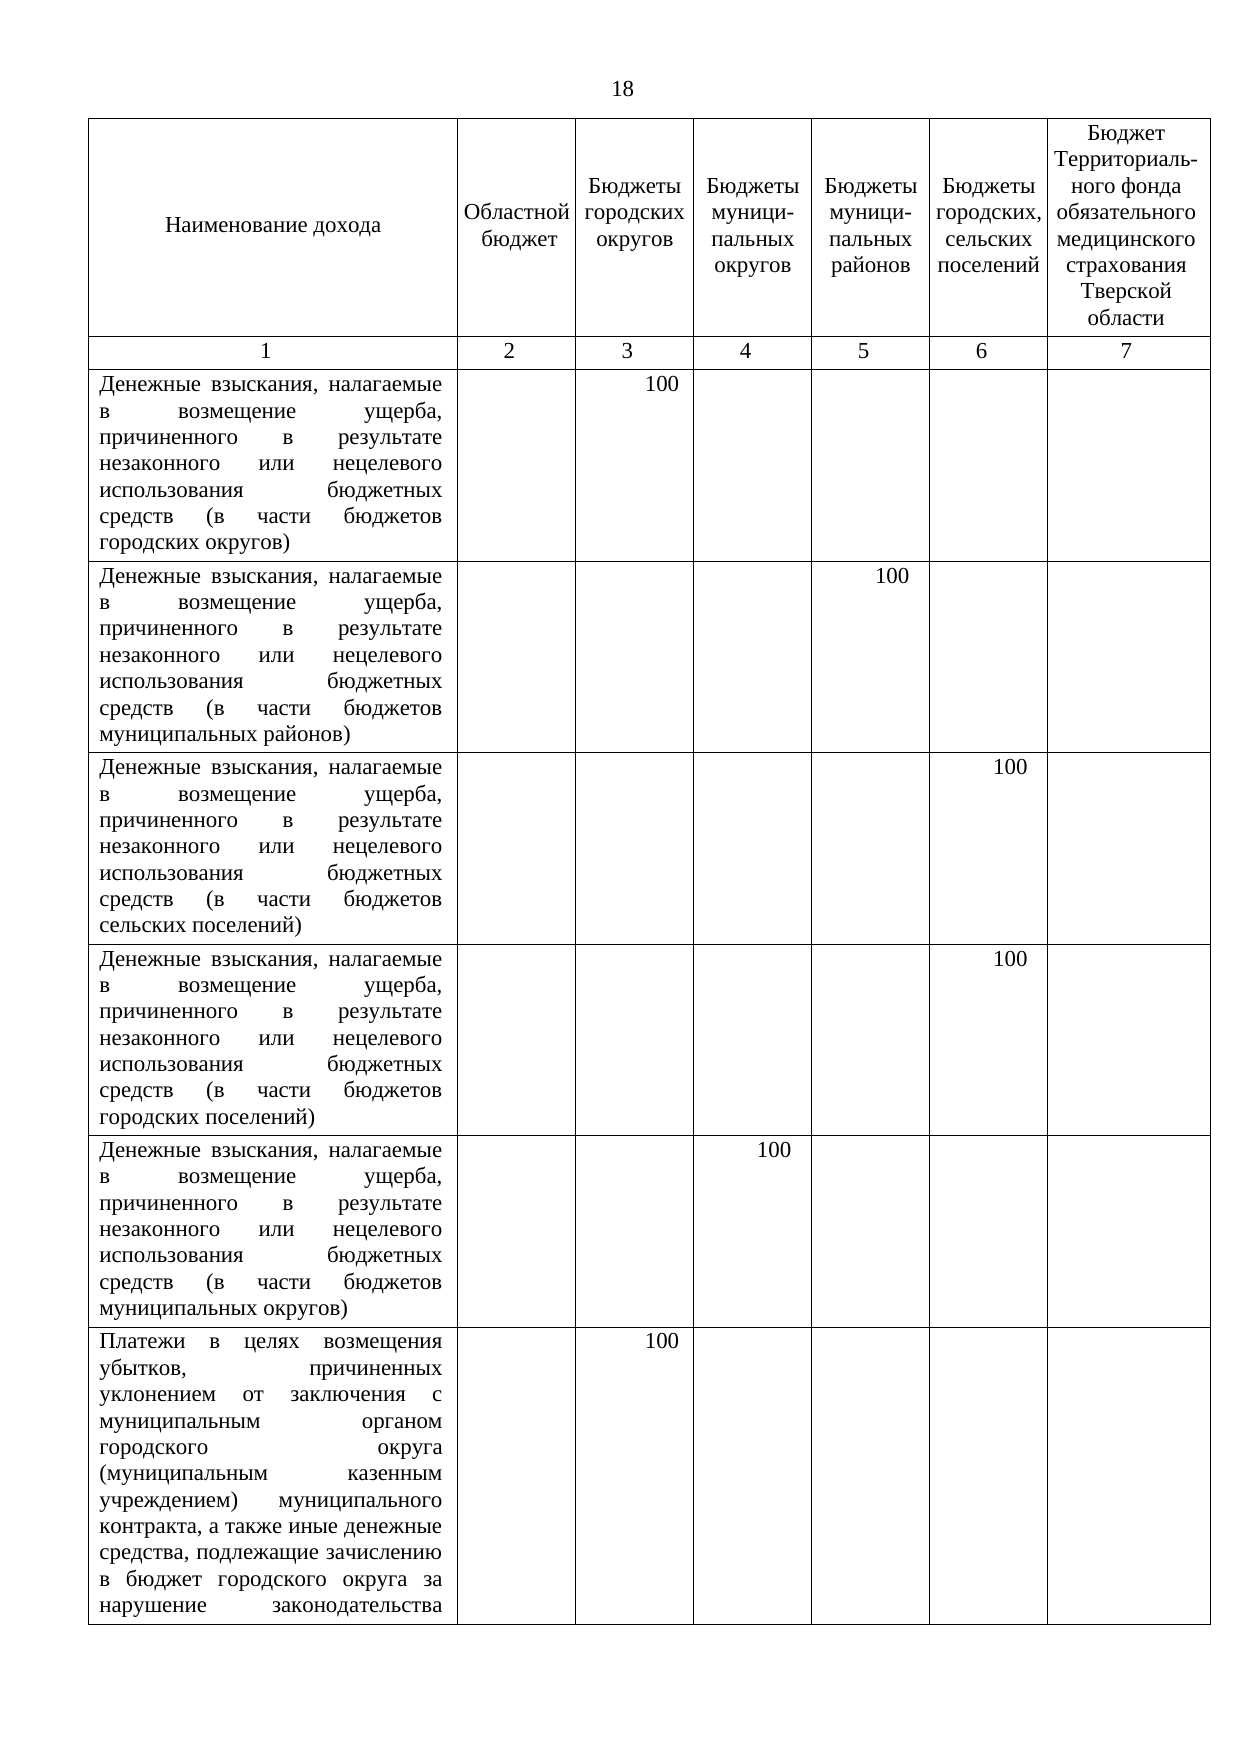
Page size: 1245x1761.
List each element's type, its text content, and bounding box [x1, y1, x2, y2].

table_cell 100 [694, 1136, 811, 1327]
table_cell [1048, 1328, 1210, 1623]
table_cell [458, 562, 575, 752]
table_header Наименование дохода [89, 119, 457, 336]
table_cell [694, 1328, 811, 1623]
table_cell Денежные взыскания, налагаемые в возмещение ущерба, причиненного в результате незаконного или нецелевого использования бюджетных средств (в части бюджетов городских поселений) [89, 945, 457, 1135]
table_cell Денежные взыскания, налагаемые в возмещение ущерба, причиненного в результате незаконного или нецелевого использования бюджетных средств (в части бюджетов муниципальных округов) [89, 1136, 457, 1327]
table_cell [812, 753, 929, 944]
table_cell Денежные взыскания, налагаемые в возмещение ущерба, причиненного в результате незаконного или нецелевого использования бюджетных средств (в части бюджетов сельских поселений) [89, 753, 457, 944]
table_cell [458, 1136, 575, 1327]
table_cell [694, 562, 811, 752]
table_cell [812, 1328, 929, 1623]
table_cell 1 [89, 337, 457, 369]
table_cell [1048, 1136, 1210, 1327]
table_cell 6 [930, 337, 1047, 369]
table_cell [694, 753, 811, 944]
table_cell [1048, 562, 1210, 752]
table_cell [458, 945, 575, 1135]
table_cell [458, 753, 575, 944]
table_cell 100 [576, 1328, 693, 1623]
table_cell [930, 370, 1047, 561]
table_header Бюджеты муници-пальных округов [694, 119, 811, 336]
table_cell [812, 945, 929, 1135]
table_cell 5 [812, 337, 929, 369]
table_cell [458, 1328, 575, 1623]
table_cell [812, 1136, 929, 1327]
table_header Бюджеты муници-пальных районов [812, 119, 929, 336]
table_cell [1048, 945, 1210, 1135]
table_cell [576, 753, 693, 944]
table_cell 3 [576, 337, 693, 369]
table_cell [930, 1136, 1047, 1327]
table_cell [576, 945, 693, 1135]
table_cell [930, 562, 1047, 752]
table_cell [694, 945, 811, 1135]
table_cell 100 [576, 370, 693, 561]
table_cell [458, 370, 575, 561]
table_cell 4 [694, 337, 811, 369]
table_cell 7 [1048, 337, 1210, 369]
table_cell [930, 1328, 1047, 1623]
table_cell Денежные взыскания, налагаемые в возмещение ущерба, причиненного в результате незаконного или нецелевого использования бюджетных средств (в части бюджетов городских округов) [89, 370, 457, 561]
table_cell [1048, 753, 1210, 944]
table_header Бюджет Территориаль- ного фонда обязательного медицинского страхования Тверской области [1048, 119, 1210, 336]
table_cell 100 [812, 562, 929, 752]
table_header Областной бюджет [458, 119, 575, 336]
table_cell [694, 370, 811, 561]
table_cell [1048, 370, 1210, 561]
table_cell 2 [458, 337, 575, 369]
table_cell [812, 370, 929, 561]
table_cell 100 [930, 945, 1047, 1135]
table_cell Денежные взыскания, налагаемые в возмещение ущерба, причиненного в результате незаконного или нецелевого использования бюджетных средств (в части бюджетов муниципальных районов) [89, 562, 457, 752]
table_header Бюджеты городских округов [576, 119, 693, 336]
table_cell [576, 1136, 693, 1327]
table_cell [576, 562, 693, 752]
table_cell 100 [930, 753, 1047, 944]
table_header Бюджеты городских, сельских поселений [930, 119, 1047, 336]
